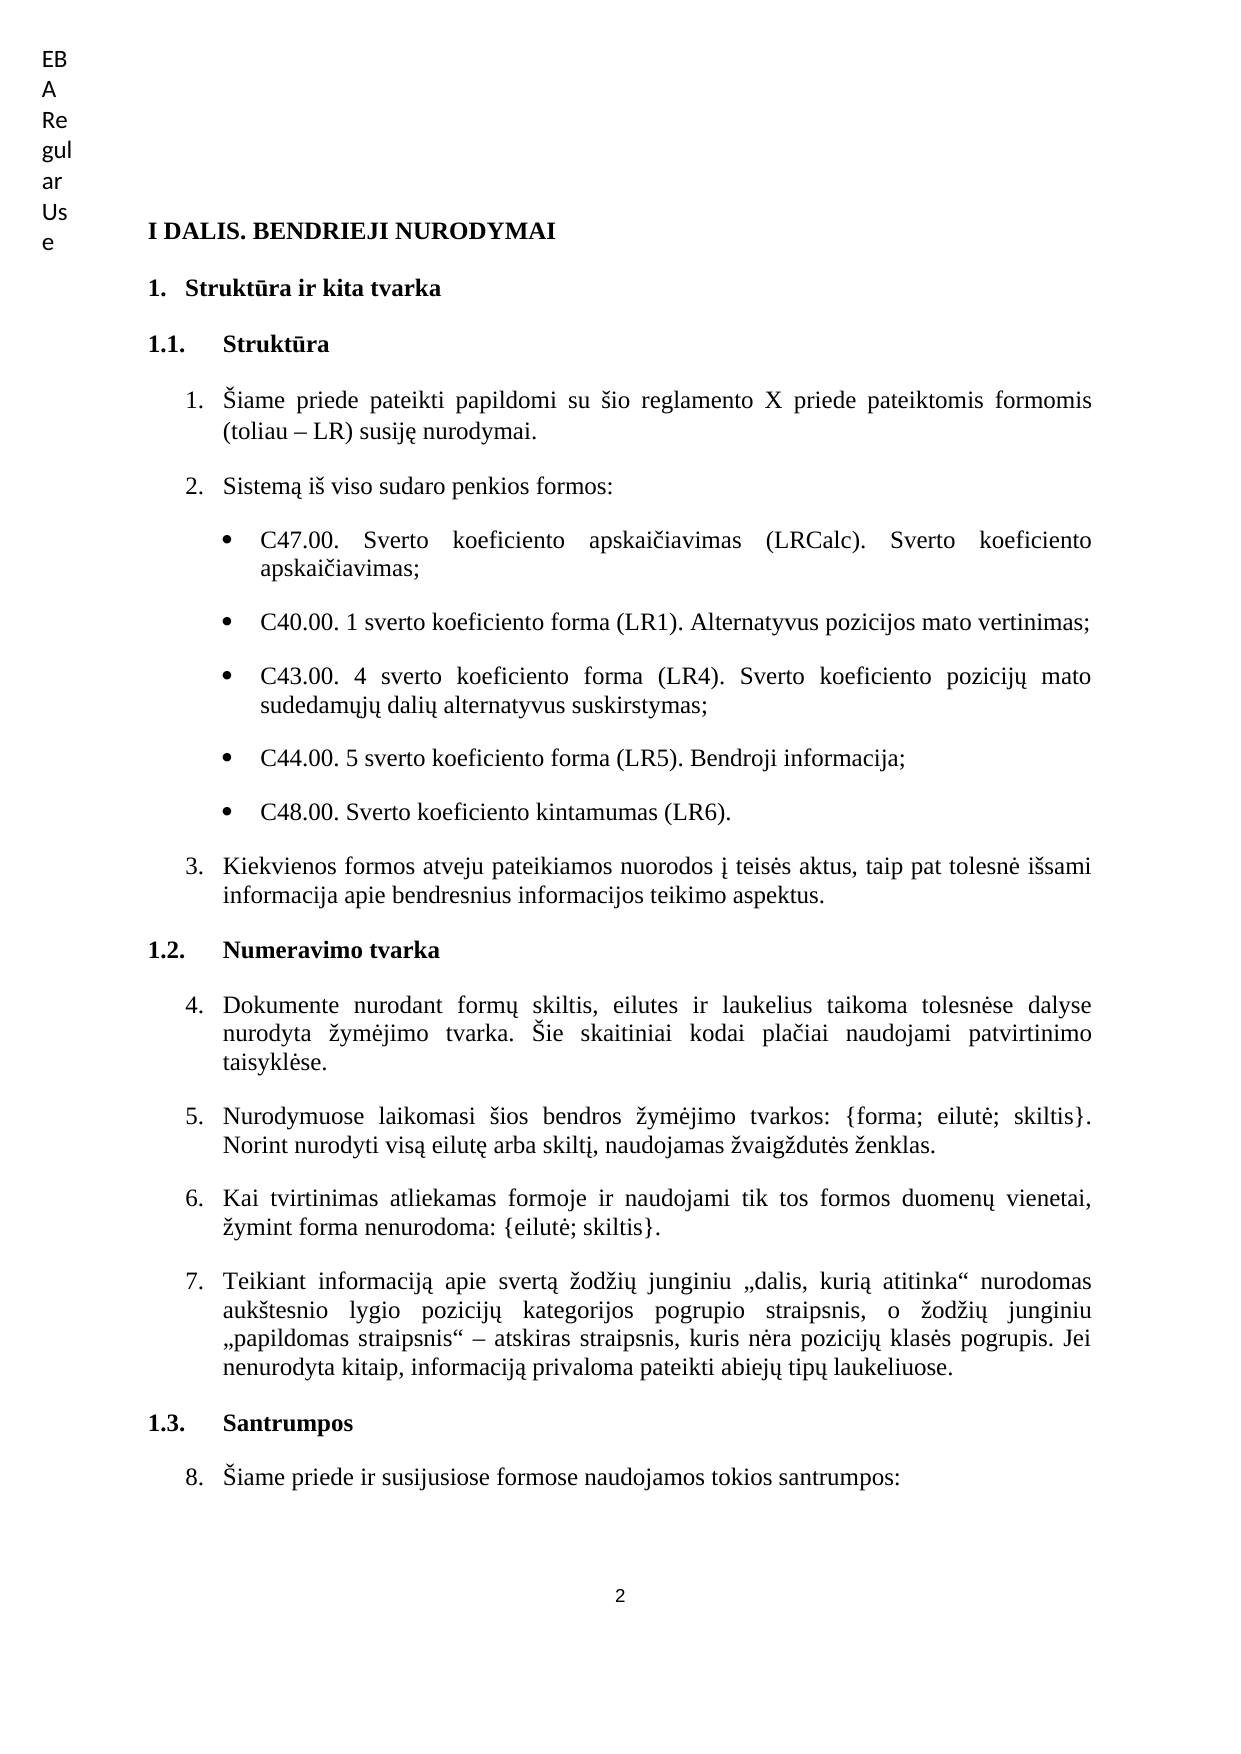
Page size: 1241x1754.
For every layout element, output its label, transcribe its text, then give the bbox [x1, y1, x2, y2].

text 1.3. Santrumpos [148, 1406, 1092, 1437]
list  C40.00. 1 sverto koeficiento forma (LR1). Alternatyvus pozicijos mato vertinimas; [223, 607, 1092, 636]
text I DALIS. BENDRIEJI NURODYMAI [148, 215, 1092, 246]
list  C43.00. 4 sverto koeficiento forma (LR4). Sverto koeficiento pozicijų mato sudedamųjų dalių alternatyvus suskirstymas; [223, 661, 1092, 718]
list 4. Dokumente nurodant formų skiltis, eilutes ir laukelius taikoma tolesnėse dalyse nurodyta žymėjimo tvarka. Šie skaitiniai kodai plačiai naudojami patvirtinimo taisyklėse. [185, 990, 1092, 1076]
text 1. Struktūra ir kita tvarka [148, 271, 1092, 302]
list 8. Šiame priede ir susijusiose formose naudojamos tokios santrumpos: [185, 1462, 1092, 1491]
text 1. Šiame priede pateikti papildomi su šio reglamento X priede pateiktomis formomis (toliau – LR) susiję nurodymai. [185, 383, 1092, 446]
list  C47.00. Sverto koeficiento apskaičiavimas (LRCalc). Sverto koeficiento apskaičiavimas; [223, 525, 1092, 582]
list 5. Nurodymuose laikomasi šios bendros žymėjimo tvarkos: {forma; eilutė; skiltis}. Norint nurodyti visą eilutę arba skiltį, naudojamas žvaigždutės ženklas. [185, 1101, 1092, 1158]
text 1.1. Struktūra [148, 327, 1092, 358]
list 3. Kiekvienos formos atveju pateikiamos nuorodos į teisės aktus, taip pat tolesnė išsami informacija apie bendresnius informacijos teikimo aspektus. [185, 851, 1092, 908]
list 2. Sistemą iš viso sudaro penkios formos: [185, 471, 1092, 500]
list 7. Teikiant informaciją apie svertą žodžių junginiu „dalis, kurią atitinka“ nurodomas aukštesnio lygio pozicijų kategorijos pogrupio straipsnis, o žodžių junginiu „papildomas straipsnis“ – atskiras straipsnis, kuris nėra pozicijų klasės pogrupis. Jei nenurodyta kitaip, informaciją privaloma pateikti abiejų tipų laukeliuose. [185, 1266, 1092, 1381]
list  C44.00. 5 sverto koeficiento forma (LR5). Bendroji informacija; [223, 743, 1092, 772]
text 1.2. Numeravimo tvarka [148, 933, 1092, 965]
list 6. Kai tvirtinimas atliekamas formoje ir naudojami tik tos formos duomenų vienetai, žymint forma nenurodoma: {eilutė; skiltis}. [185, 1183, 1092, 1241]
list C48.00. Sverto koeficiento kintamumas (LR6). [223, 797, 1092, 826]
